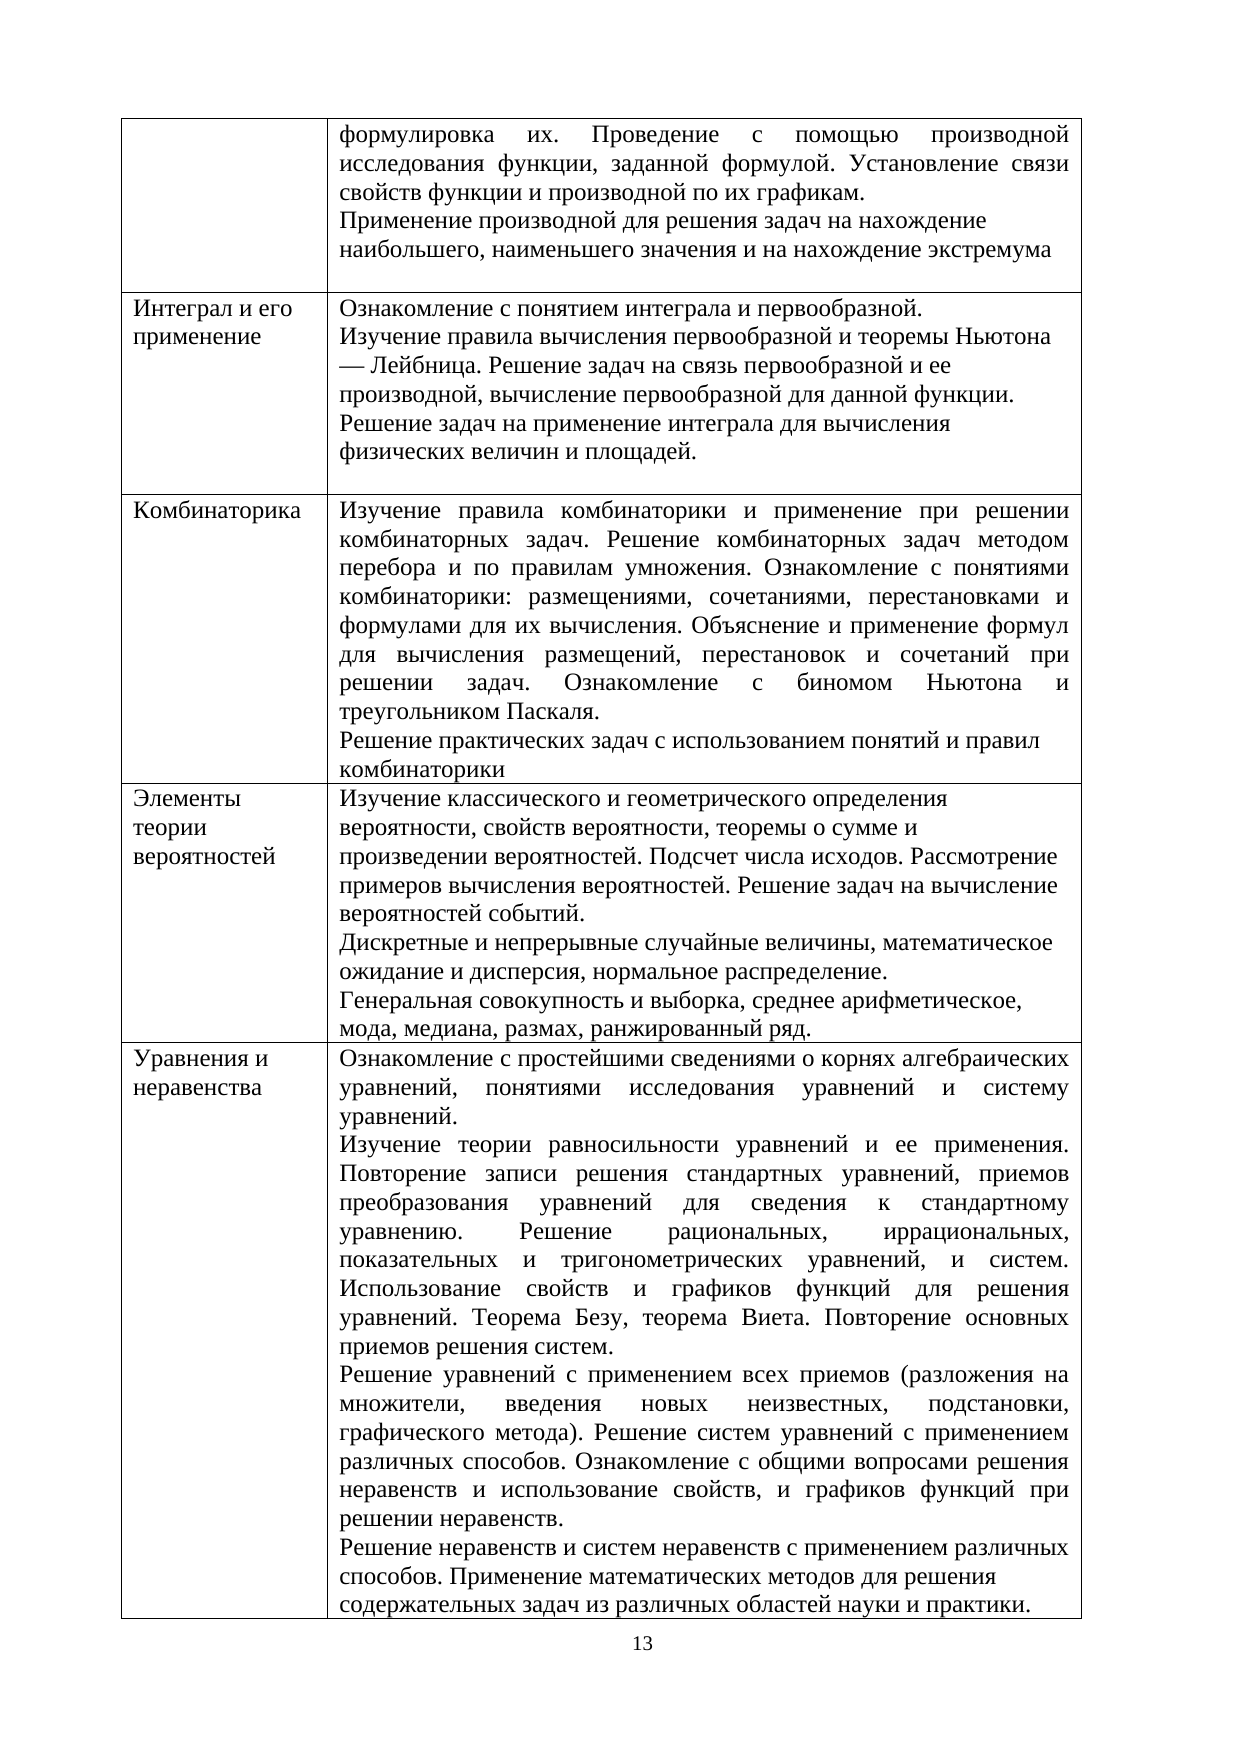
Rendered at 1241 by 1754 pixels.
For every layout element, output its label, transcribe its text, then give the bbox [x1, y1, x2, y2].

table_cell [122, 1043, 327, 1618]
table_cell Изучение классического и геометрического определения вероятности, свойств вероятности, теоремы о сумме и произведении вероятностей. Подсчет числа исходов. Рассмотрение примеров вычисления вероятностей. Решение задач на вычисление вероятностей событий. Дискретные и непрерывные случайные величины, математическое ожидание и дисперсия, нормальное распределение. Генеральная совокупность и выборка, среднее арифметическое, мода, медиана, размах, ранжированный ряд. [328, 784, 1081, 1042]
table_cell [122, 119, 327, 292]
table_cell Интеграл и его применение [122, 293, 327, 494]
table_cell Элементы теории вероятностей [122, 784, 327, 1042]
table_cell Ознакомление с понятием интеграла и первообразной. Изучение правила вычисления первообразной и теоремы Ньютона— Лейбница. Решение задач на связь первообразной и ее производной, вычисление первообразной для данной функции. Решение задач на применение интеграла для вычисления физических величин и площадей. [328, 293, 1081, 494]
table_cell Изучение правила комбинаторики и применение при решении комбинаторных задач. Решение комбинаторных задач методом перебора и по правилам умножения. Ознакомление с понятиями комбинаторики: размещениями, сочетаниями, перестановками и формулами для их вычисления. Объяснение и применение формул для вычисления размещений, перестановок и сочетаний при решении задач. Ознакомление с биномом Ньютона и треугольником Паскаля. Решение практических задач с использованием понятий и правил комбинаторики [328, 495, 1081, 782]
table_cell Комбинаторика [122, 495, 327, 782]
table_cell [328, 119, 1081, 292]
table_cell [328, 1043, 1081, 1618]
